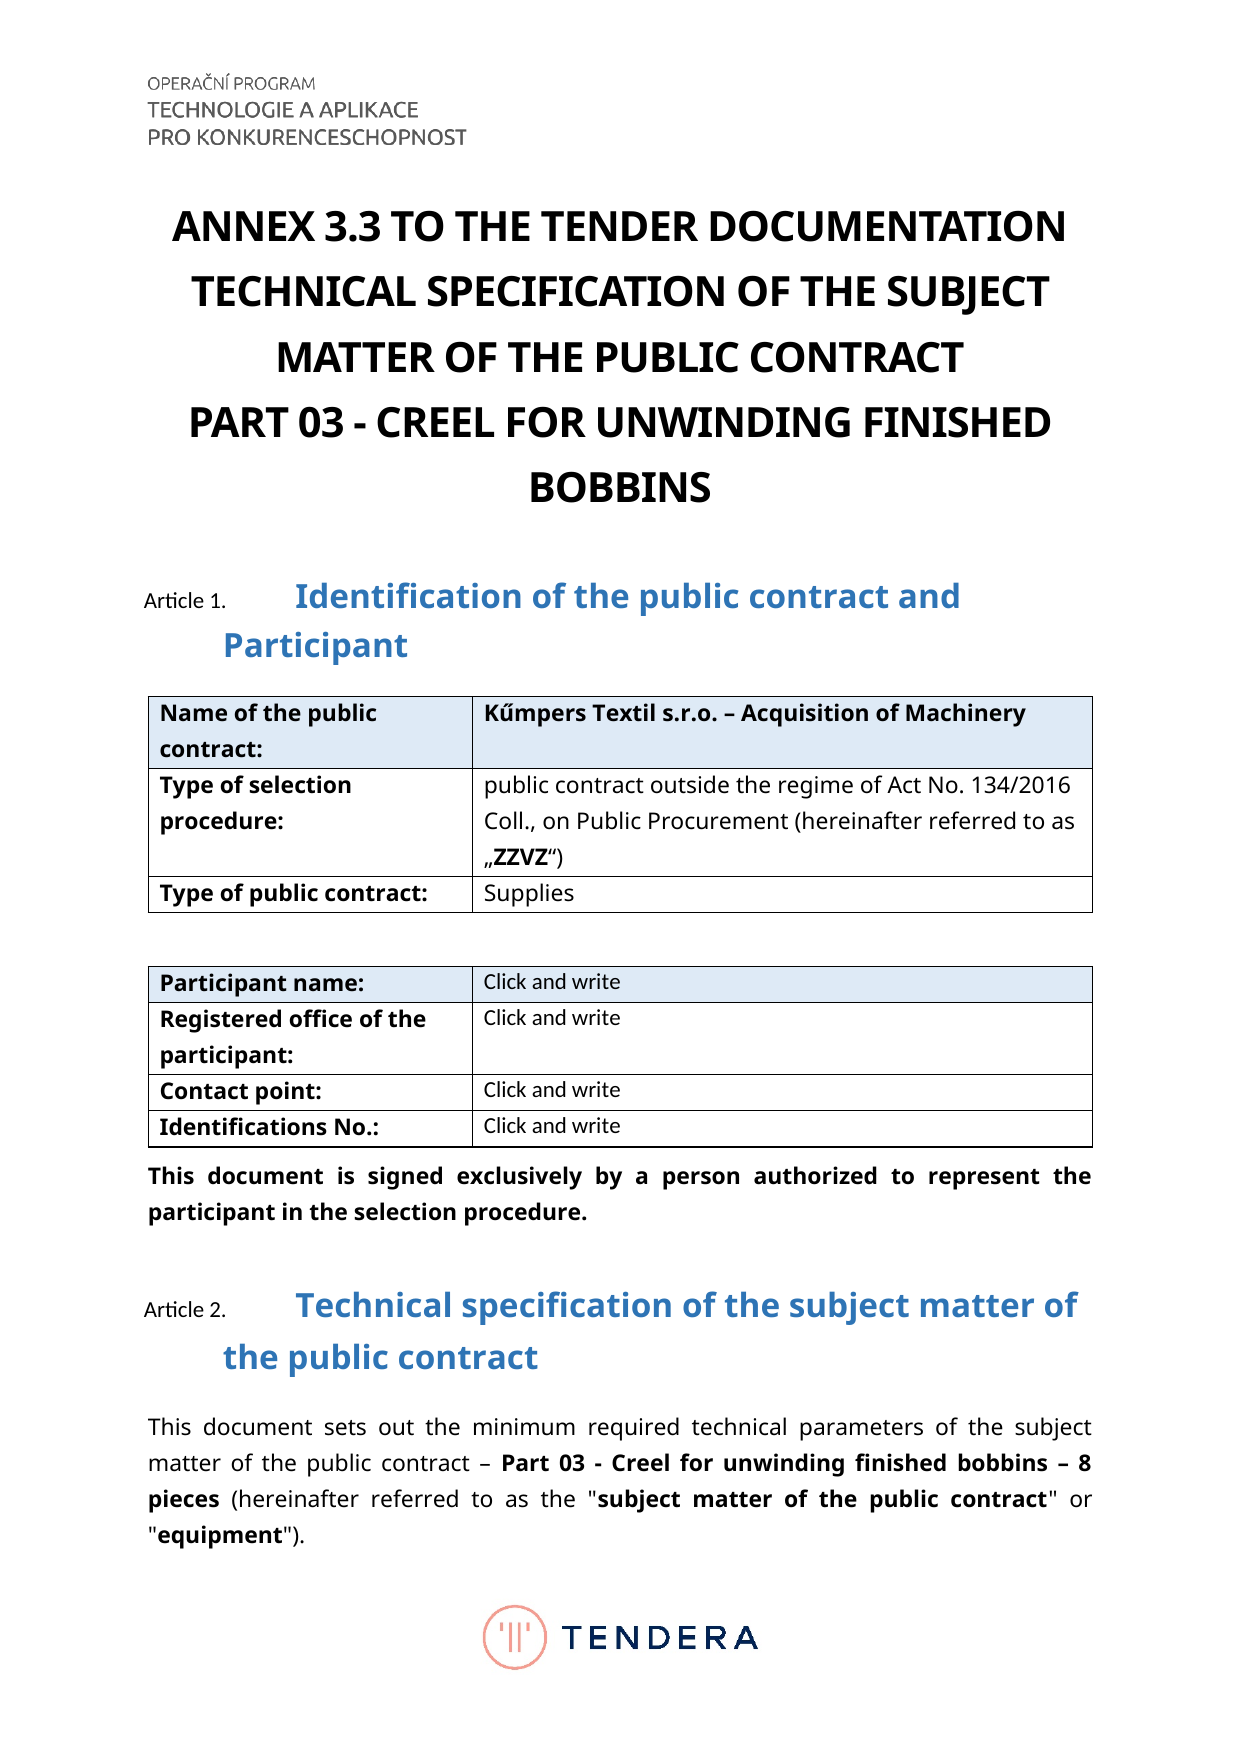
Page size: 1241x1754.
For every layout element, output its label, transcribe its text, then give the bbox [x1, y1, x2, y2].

text This document sets out the minimum required technical parameters of the subject matter of the public contract – Part 03 - Creel for unwinding finished bobbins – 8 pieces (hereinafter referred to as the "subject matter of the public contract" or "equipment"). [148, 1411, 1093, 1550]
subtitle Identification of the public contract and Participant [185, 573, 1093, 667]
table_header Kűmpers Textil s.r.o. – Acquisition of Machinery [473, 697, 1092, 768]
table_cell Type of selection procedure: [149, 769, 472, 876]
title Technical specification of the subject matter of the public contract [148, 262, 1093, 384]
table_cell Supplies [473, 877, 1092, 912]
table_cell Type of public contract: [149, 877, 472, 912]
table_header Name of the public contract: [149, 697, 472, 768]
picture [448, 1566, 793, 1710]
table_header Participant name: [149, 967, 472, 1002]
table_cell Registered office of the participant: [149, 1003, 472, 1074]
subtitle Technical specification of the subject matter of the public contract [185, 1282, 1093, 1379]
table_cell Identifications No.: [149, 1111, 472, 1146]
table_cell Contact point: [149, 1075, 472, 1110]
title Annex 3.3 to the Tender Documentation [148, 197, 1093, 254]
text This document is signed exclusively by a person authorized to represent the participant in the selection procedure. [148, 1160, 1093, 1227]
table_cell public contract outside the regime of Act No. 134/2016 Coll., on Public Procurement (hereinafter referred to as „ZZVZ“) [473, 769, 1092, 876]
picture [147, 73, 467, 145]
title Part 03 - Creel for unwinding finished bobbins [148, 393, 1093, 514]
